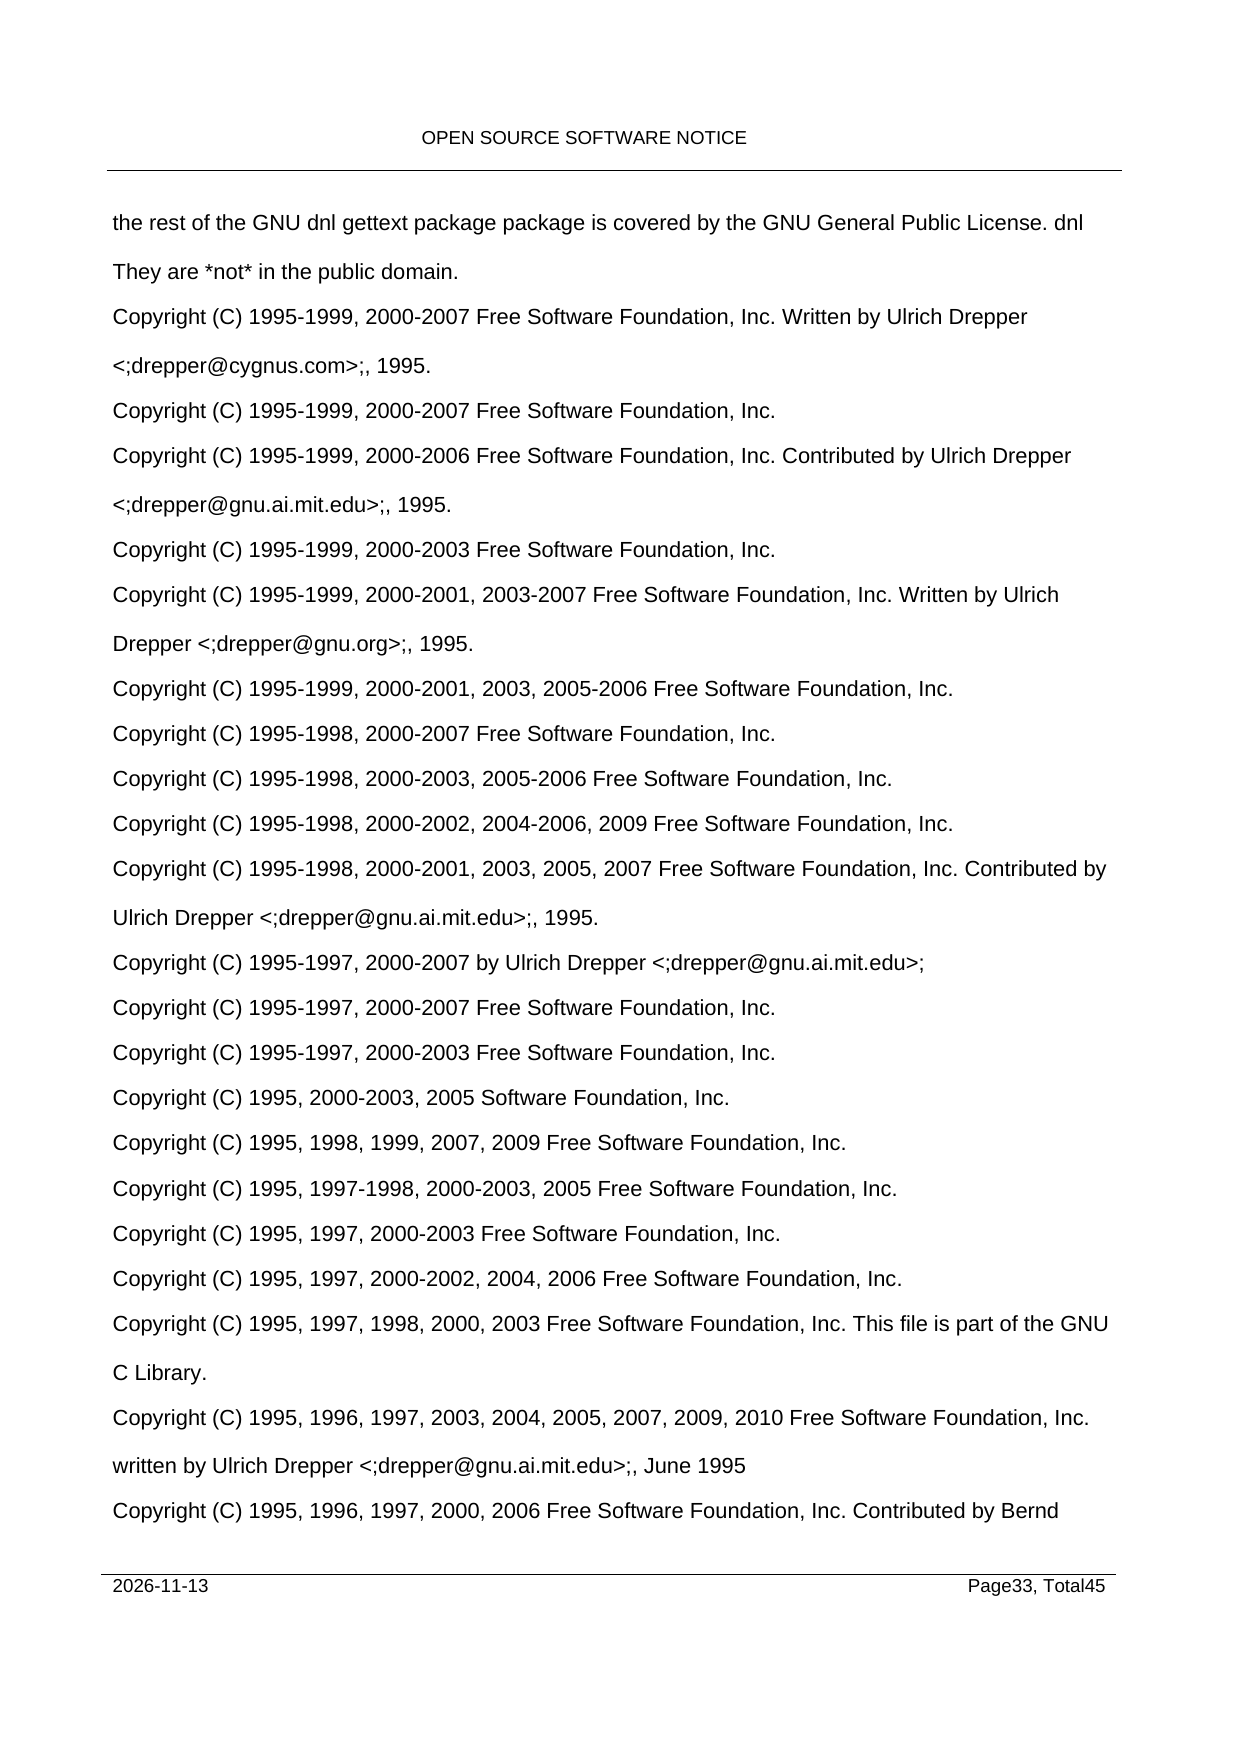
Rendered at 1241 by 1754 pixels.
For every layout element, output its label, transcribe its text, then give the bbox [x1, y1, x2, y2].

text Copyright (C) 1995-1999, 2000-2006 Free Software Foundation, Inc. Contributed by Ulrich Drepper <;drepper@gnu.ai.mit.edu>;, 1995. [112, 439, 1128, 520]
text Copyright (C) 1995-1997, 2000-2007 Free Software Foundation, Inc. [112, 991, 1128, 1024]
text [112, 1495, 1128, 1527]
text Copyright (C) 1995-1999, 2000-2001, 2003, 2005-2006 Free Software Foundation, Inc. [112, 672, 1128, 704]
text Copyright (C) 1995-1999, 2000-2007 Free Software Foundation, Inc. [112, 394, 1128, 427]
text Copyright (C) 1995-1999, 2000-2007 Free Software Foundation, Inc. Written by Ulrich Drepper <;drepper@cygnus.com>;, 1995. [112, 300, 1128, 381]
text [112, 206, 1128, 288]
text Copyright (C) 1995, 2000-2003, 2005 Software Foundation, Inc. [112, 1082, 1128, 1114]
text Copyright (C) 1995-1998, 2000-2003, 2005-2006 Free Software Foundation, Inc. [112, 762, 1128, 795]
text Copyright (C) 1995-1999, 2000-2001, 2003-2007 Free Software Foundation, Inc. Written by Ulrich Drepper <;drepper@gnu.org>;, 1995. [112, 578, 1128, 659]
text Copyright (C) 1995-1997, 2000-2003 Free Software Foundation, Inc. [112, 1036, 1128, 1069]
text Copyright (C) 1995, 1997, 2000-2003 Free Software Foundation, Inc. [112, 1217, 1128, 1249]
text Copyright (C) 1995-1998, 2000-2007 Free Software Foundation, Inc. [112, 717, 1128, 749]
text Copyright (C) 1995-1997, 2000-2007 by Ulrich Drepper <;drepper@gnu.ai.mit.edu>; [112, 946, 1128, 979]
text Copyright (C) 1995-1998, 2000-2001, 2003, 2005, 2007 Free Software Foundation, Inc. Contributed by Ulrich Drepper <;drepper@gnu.ai.mit.edu>;, 1995. [112, 852, 1128, 934]
text Copyright (C) 1995, 1998, 1999, 2007, 2009 Free Software Foundation, Inc. [112, 1127, 1128, 1159]
text Copyright (C) 1995, 1997, 2000-2002, 2004, 2006 Free Software Foundation, Inc. [112, 1262, 1128, 1294]
text Copyright (C) 1995, 1996, 1997, 2003, 2004, 2005, 2007, 2009, 2010 Free Software Foundation, Inc. written by Ulrich Drepper <;drepper@gnu.ai.mit.edu>;, June 1995 [112, 1401, 1128, 1482]
text Copyright (C) 1995-1999, 2000-2003 Free Software Foundation, Inc. [112, 533, 1128, 566]
text Copyright (C) 1995-1998, 2000-2002, 2004-2006, 2009 Free Software Foundation, Inc. [112, 807, 1128, 840]
text Copyright (C) 1995, 1997-1998, 2000-2003, 2005 Free Software Foundation, Inc. [112, 1172, 1128, 1204]
text Copyright (C) 1995, 1997, 1998, 2000, 2003 Free Software Foundation, Inc. This file is part of the GNU C Library. [112, 1307, 1128, 1388]
